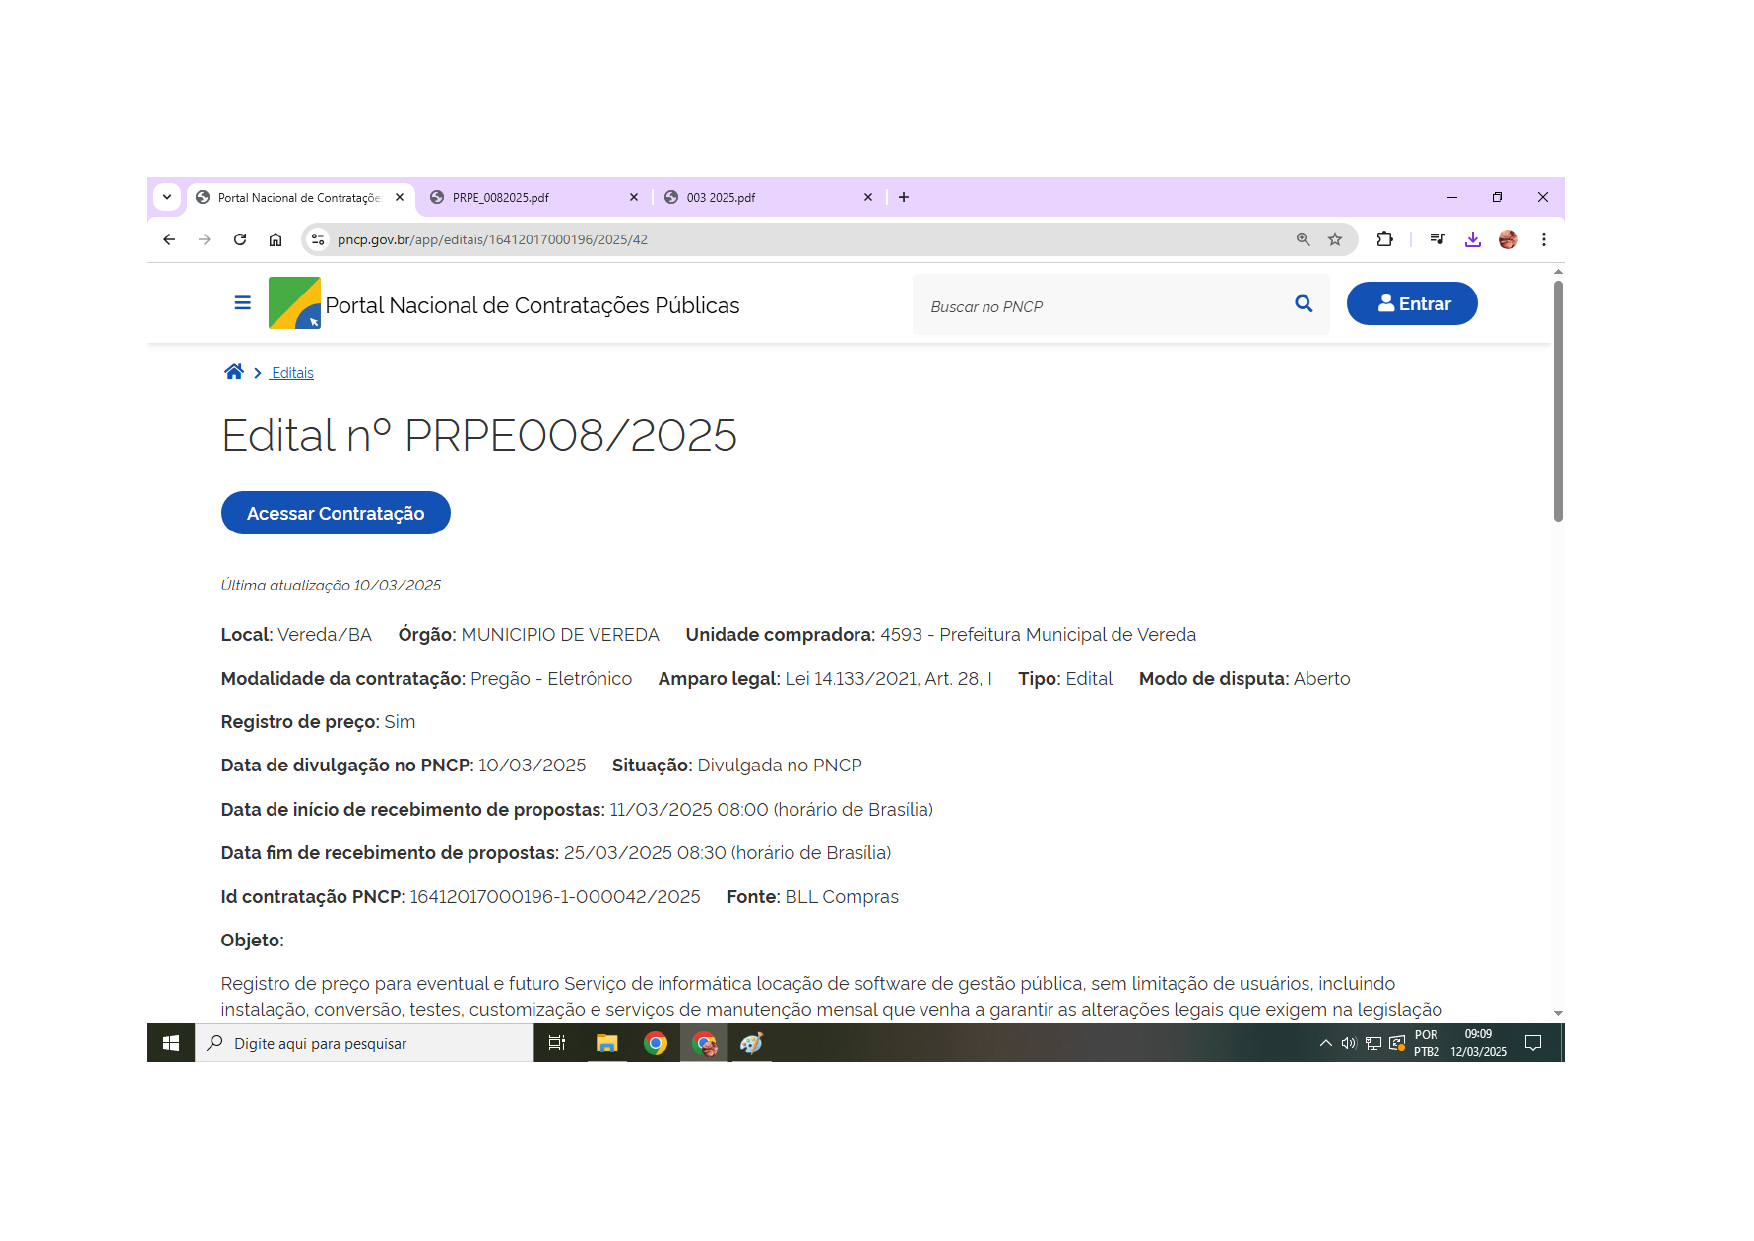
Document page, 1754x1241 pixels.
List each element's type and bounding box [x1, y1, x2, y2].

picture [147, 177, 1565, 1062]
